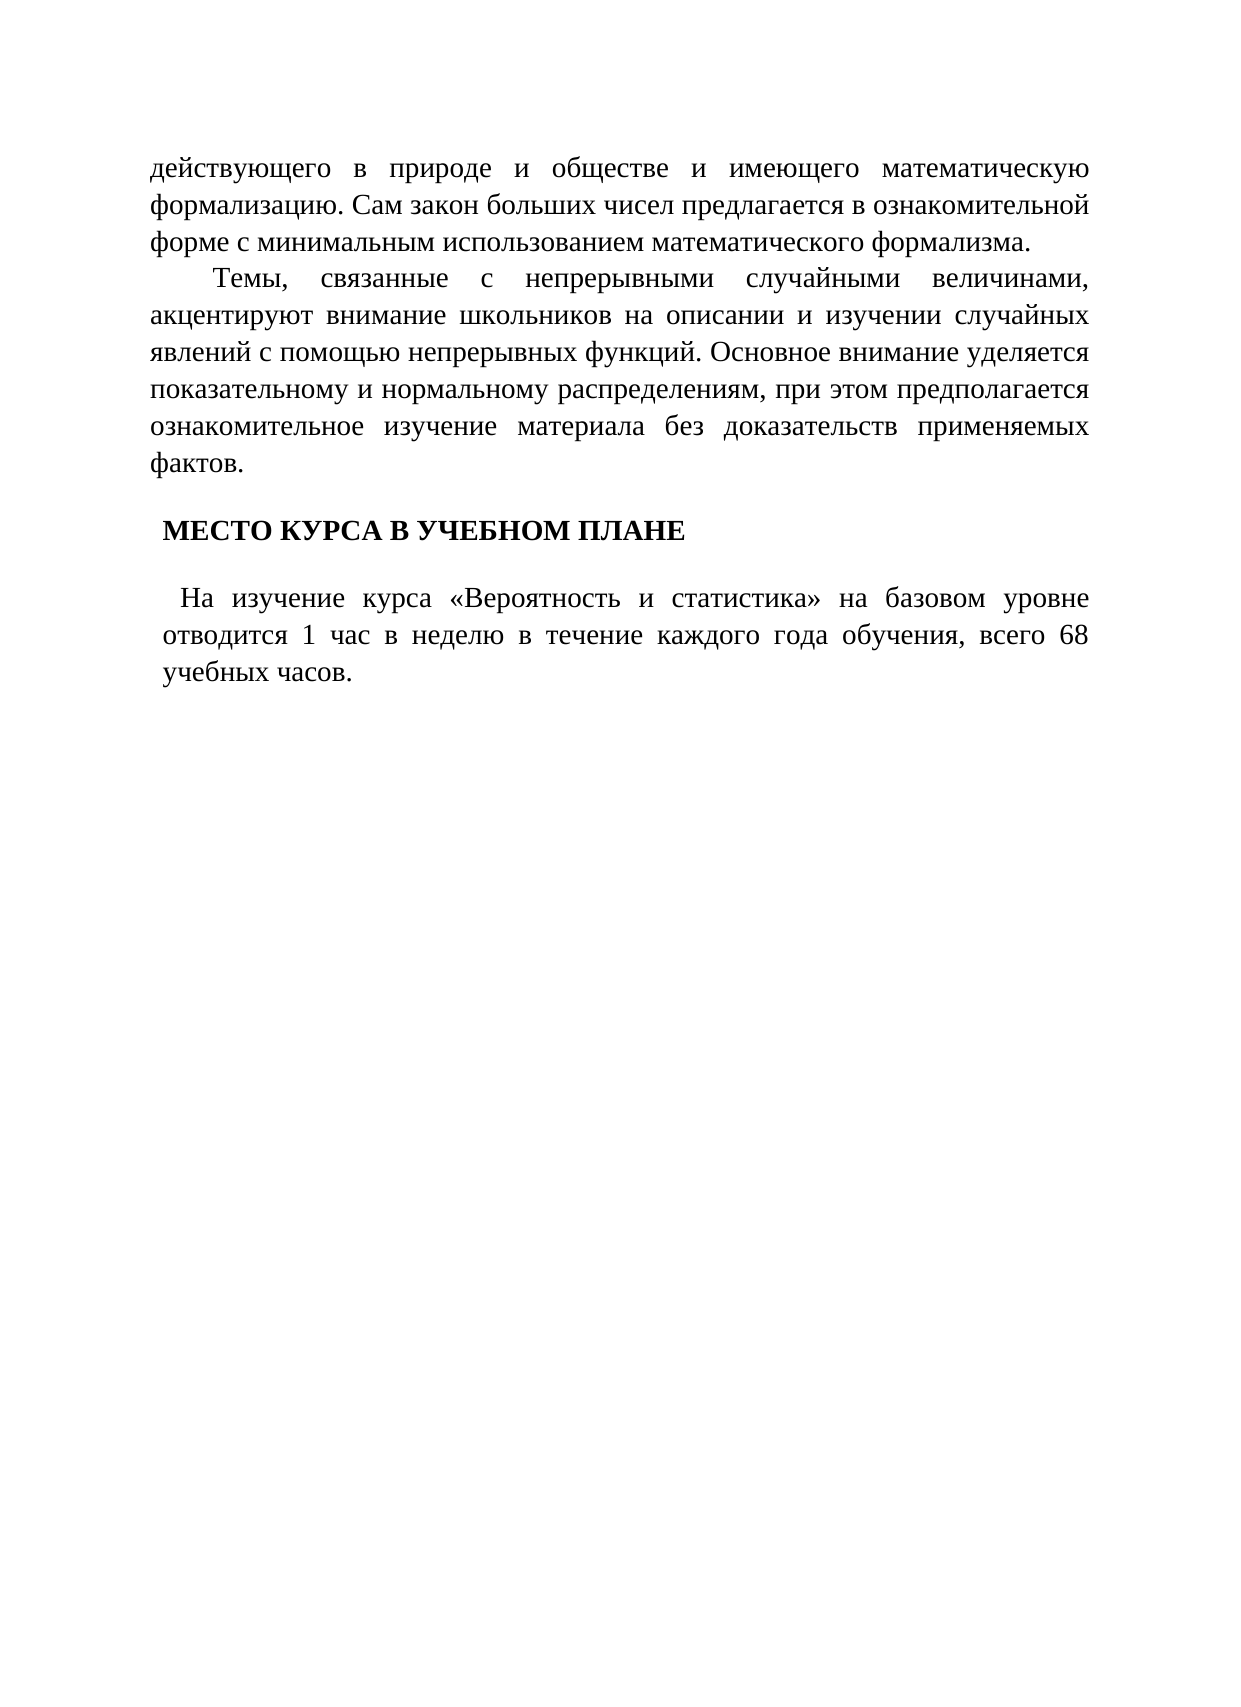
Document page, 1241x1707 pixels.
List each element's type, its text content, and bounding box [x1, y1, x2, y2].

text Темы, связанные с непрерывными случайными величинами, акцентируют внимание школьников на описании и изучении случайных явлений с помощью непрерывных функций. Основное внимание уделяется показательному и нормальному распределениям, при этом предполагается ознакомительное изучение материала без доказательств применяемых фактов. [150, 261, 1090, 478]
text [150, 150, 1090, 257]
text На изучение курса «Вероятность и статистика» на базовом уровне отводится 1 час в неделю в течение каждого года обучения, всего 68 учебных часов. [162, 580, 1090, 687]
text МЕСТО КУРСА В УЧЕБНОМ ПЛАНЕ [162, 513, 1090, 546]
